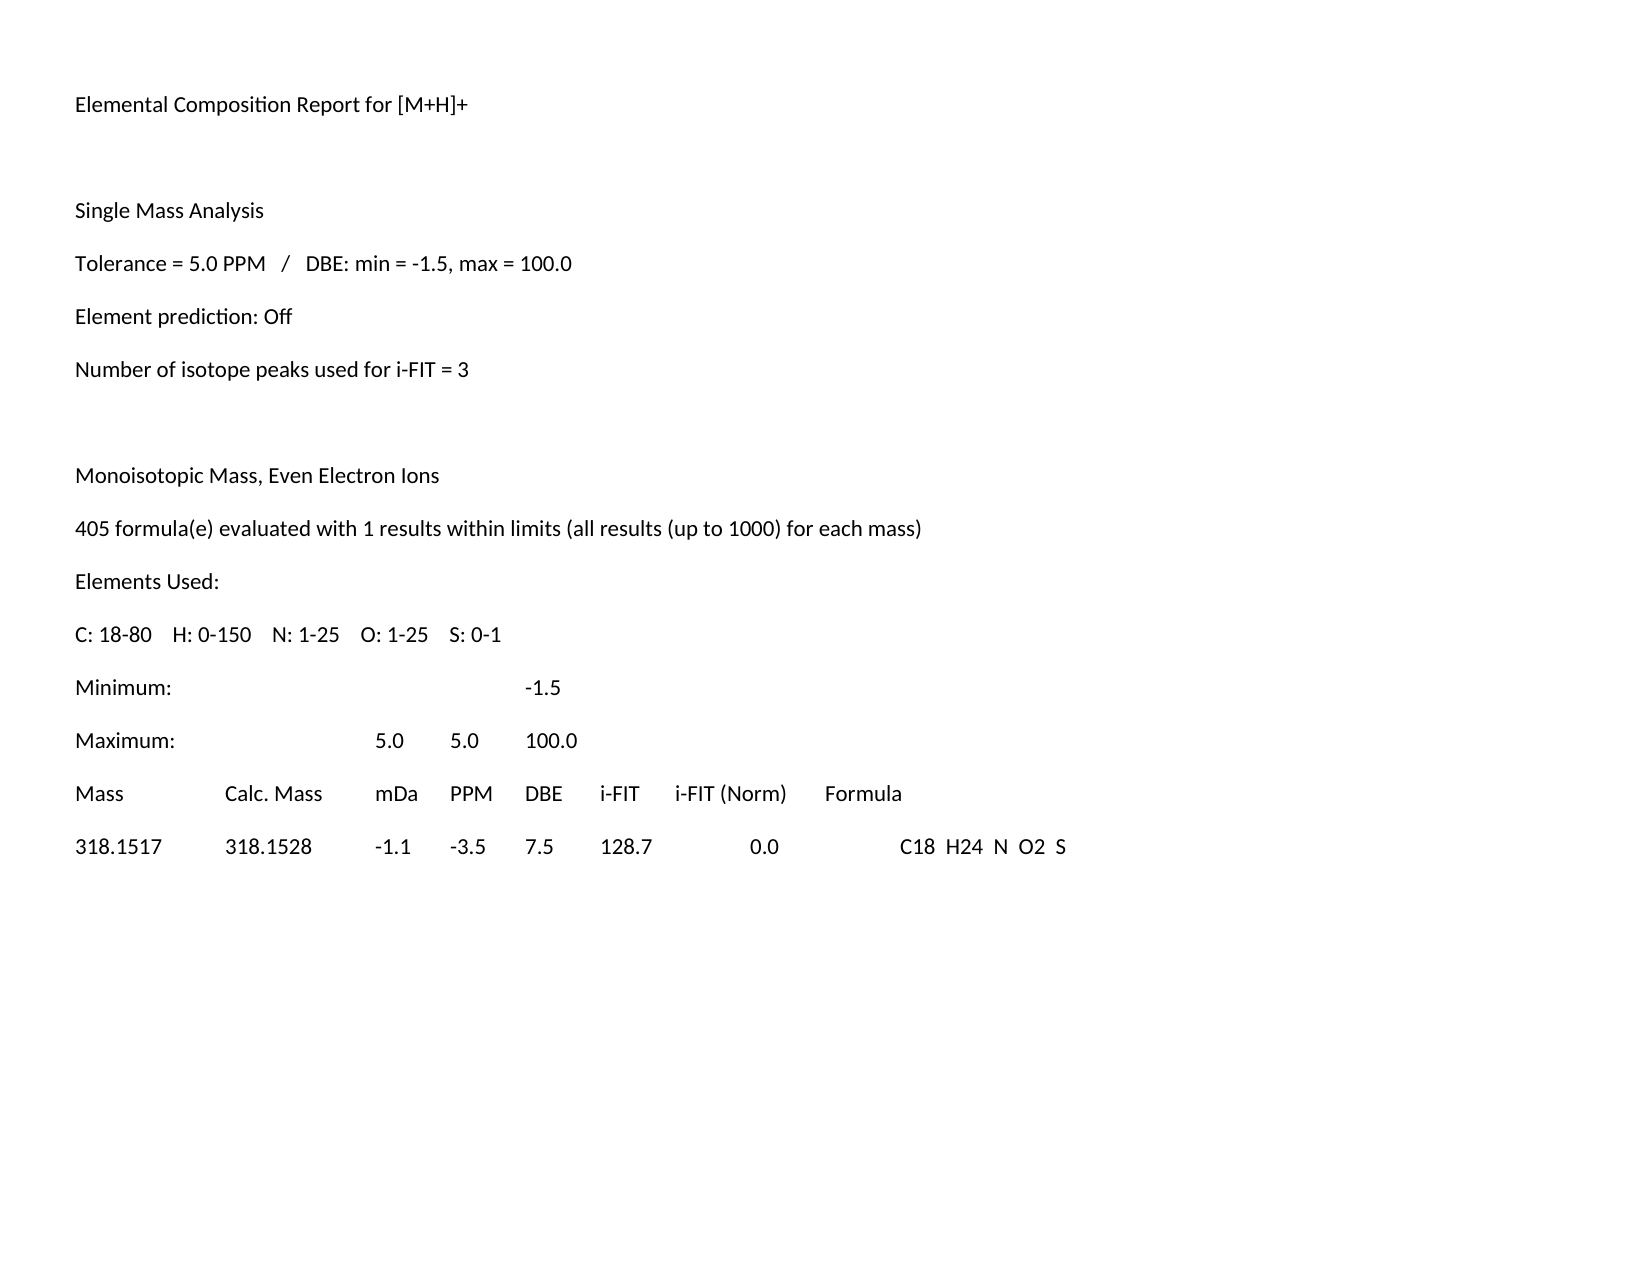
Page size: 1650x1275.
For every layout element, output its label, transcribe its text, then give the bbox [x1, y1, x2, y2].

text Elemental Composition Report for [M+H]+ [75, 90, 1563, 118]
text Single Mass Analysis [75, 196, 1563, 224]
text Maximum: 5.0 5.0 100.0 [75, 726, 1563, 754]
text Mass Calc. Mass mDa PPM DBE i-FIT i-FIT (Norm) Formula [75, 779, 1563, 807]
text 318.1517 318.1528 -1.1 -3.5 7.5 128.7 0.0 C18 H24 N O2 S [75, 832, 1563, 860]
text Monoisotopic Mass, Even Electron Ions [75, 461, 1563, 489]
text Element prediction: Off [75, 302, 1563, 330]
text Tolerance = 5.0 PPM / DBE: min = -1.5, max = 100.0 [75, 249, 1563, 277]
text Number of isotope peaks used for i-FIT = 3 [75, 355, 1563, 383]
text Elements Used: [75, 567, 1563, 595]
text C: 18-80 H: 0-150 N: 1-25 O: 1-25 S: 0-1 [75, 620, 1563, 648]
text Minimum: -1.5 [75, 673, 1563, 701]
text 405 formula(e) evaluated with 1 results within limits (all results (up to 1000) for each mass) [75, 514, 1563, 542]
